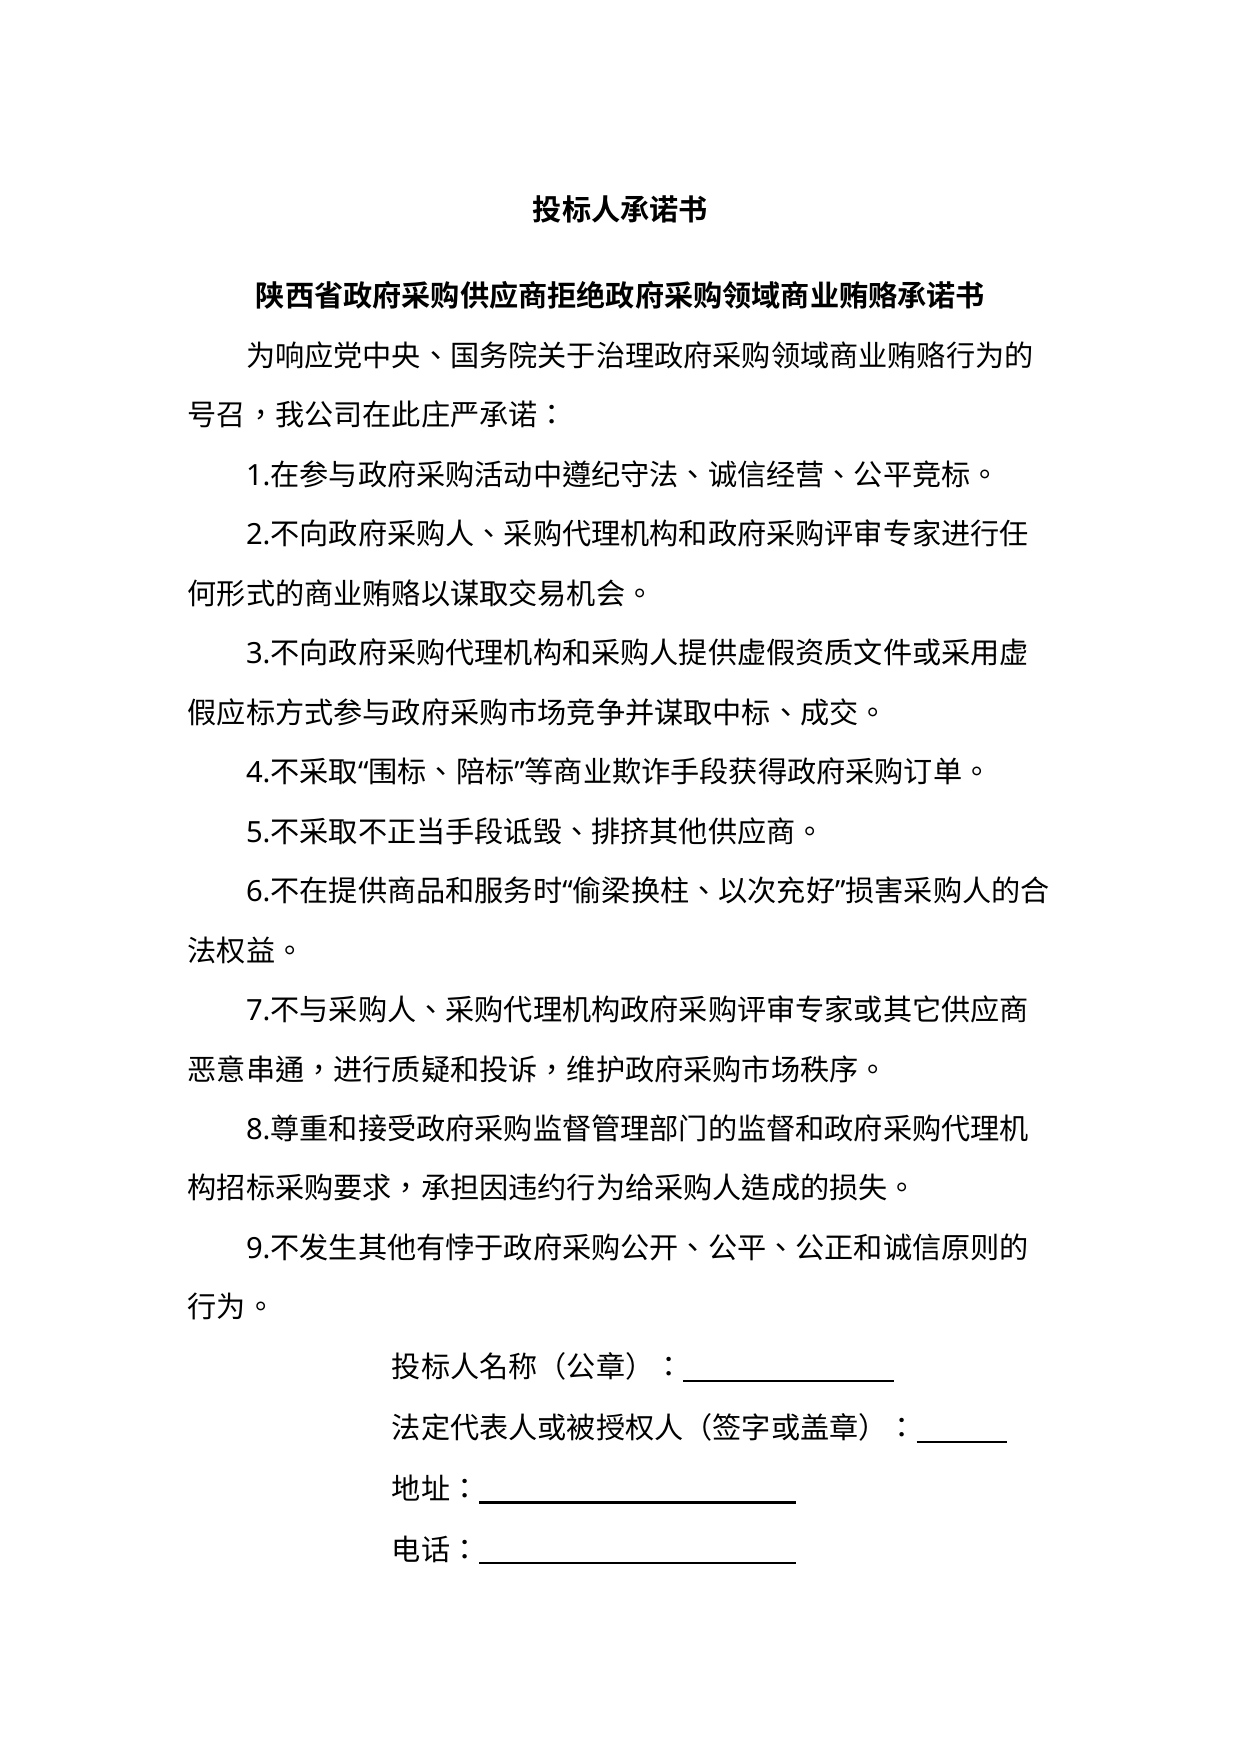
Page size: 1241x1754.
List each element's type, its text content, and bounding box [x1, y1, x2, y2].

text 投标人名称（公章）： [187, 1346, 1053, 1386]
text 3.不向政府采购代理机构和采购人提供虚假资质文件或采用虚假应标方式参与政府采购市场竞争并谋取中标、成交。 [187, 632, 1053, 732]
text 4.不采取“围标、陪标”等商业欺诈手段获得政府采购订单。 [187, 751, 1053, 791]
text 1.在参与政府采购活动中遵纪守法、诚信经营、公平竞标。 [187, 454, 1053, 494]
text 9.不发生其他有悖于政府采购公开、公平、公正和诚信原则的行为。 [187, 1227, 1053, 1326]
text 地址： [187, 1468, 1053, 1508]
text 7.不与采购人、采购代理机构政府采购评审专家或其它供应商恶意串通，进行质疑和投诉，维护政府采购市场秩序。 [187, 989, 1053, 1088]
text 陕西省政府采购供应商拒绝政府采购领域商业贿赂承诺书 [187, 276, 1053, 315]
text 电话： [187, 1529, 1053, 1568]
text 8.尊重和接受政府采购监督管理部门的监督和政府采购代理机构招标采购要求，承担因违约行为给采购人造成的损失。 [187, 1108, 1053, 1207]
text 5.不采取不正当手段诋毁、排挤其他供应商。 [187, 811, 1053, 851]
text 2.不向政府采购人、采购代理机构和政府采购评审专家进行任何形式的商业贿赂以谋取交易机会。 [187, 513, 1053, 613]
text 6.不在提供商品和服务时“偷梁换柱、以次充好”损害采购人的合法权益。 [187, 870, 1053, 969]
text 为响应党中央、国务院关于治理政府采购领域商业贿赂行为的号召，我公司在此庄严承诺： [187, 335, 1053, 434]
text 投标人承诺书 [187, 189, 1053, 229]
text 法定代表人或被授权人（签字或盖章）： [187, 1407, 1053, 1447]
